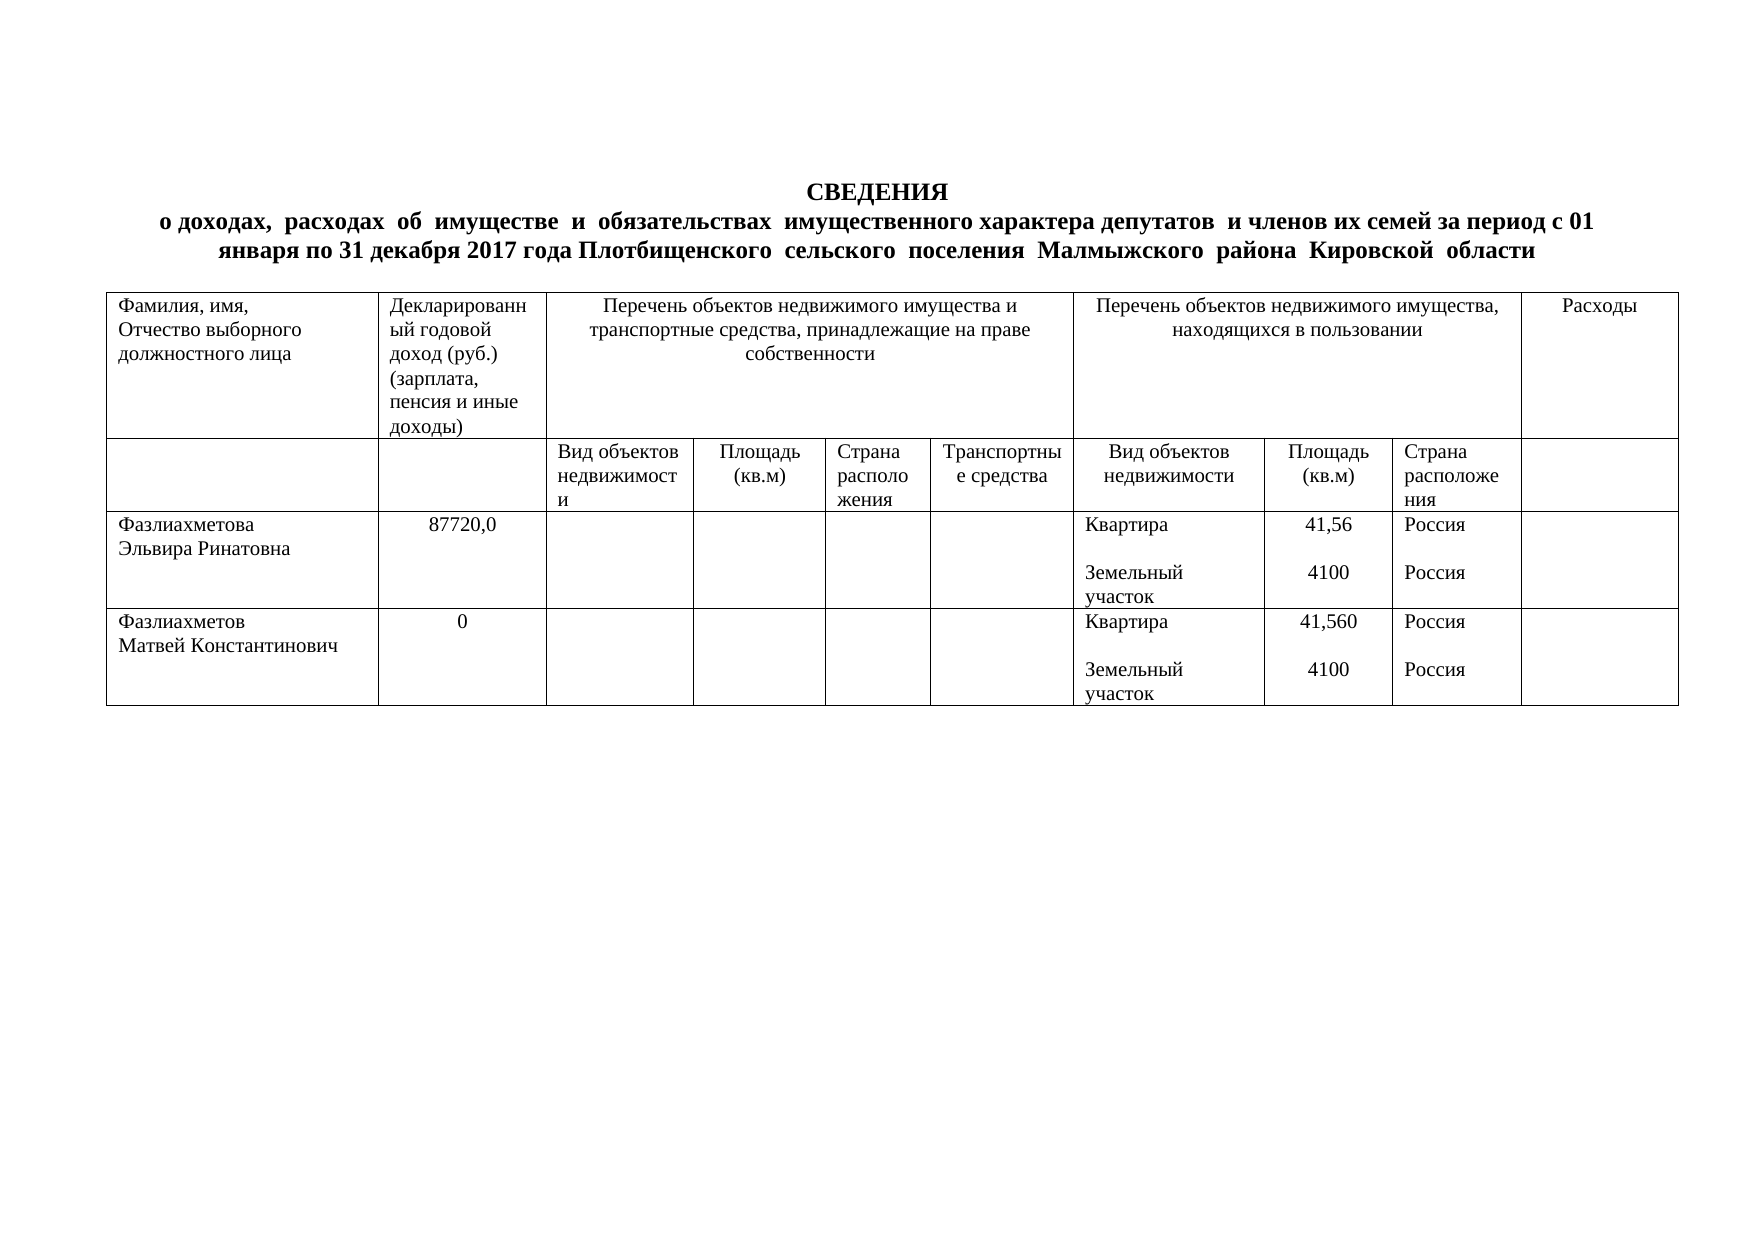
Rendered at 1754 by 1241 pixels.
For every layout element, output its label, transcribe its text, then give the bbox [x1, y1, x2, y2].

table_cell 0 [379, 609, 546, 705]
table_cell Фазлиахметова Эльвира Ринатовна [107, 512, 378, 608]
table_cell Россия Россия [1393, 512, 1521, 608]
table_header Перечень объектов недвижимого имущества и транспортные средства, принадлежащие на праве собственности [547, 293, 1073, 438]
table_cell 41,56 4100 [1265, 512, 1392, 608]
table_cell Россия Россия [1393, 609, 1521, 705]
table_header Перечень объектов недвижимого имущества, находящихся в пользовании [1074, 293, 1521, 438]
table_header Фамилия, имя, Отчество выборного должностного лица [107, 293, 378, 438]
table_cell [107, 439, 378, 511]
table_cell [547, 609, 693, 705]
table_cell [1522, 609, 1678, 705]
table_cell [694, 512, 825, 608]
table_header Декларированный годовой доход (руб.) (зарплата, пенсия и иные доходы) [379, 293, 546, 438]
table_header Расходы [1522, 293, 1678, 438]
table_cell Вид объектов недвижимости [547, 439, 693, 511]
table_cell [1522, 512, 1678, 608]
table_cell [931, 609, 1073, 705]
table_cell [1522, 439, 1678, 511]
table_cell [694, 609, 825, 705]
table_cell [826, 512, 930, 608]
table_cell Страна расположения [1393, 439, 1521, 511]
text СВЕДЕНИЯ [118, 177, 1636, 206]
table_cell Площадь (кв.м) [694, 439, 825, 511]
table_cell Вид объектов недвижимости [1074, 439, 1264, 511]
table_cell [826, 609, 930, 705]
table_cell [379, 439, 546, 511]
table_cell Квартира Земельный участок [1074, 512, 1264, 608]
table_cell Транспортные средства [931, 439, 1073, 511]
table_cell [547, 512, 693, 608]
text о доходах, расходах об имуществе и обязательствах имущественного характера депутатов и членов их семей за период с 01 января по 31 декабря 2017 года Плотбищенского сельского поселения Малмыжского района Кировской области [118, 206, 1636, 263]
table_cell Квартира Земельный участок [1074, 609, 1264, 705]
table_cell 41,560 4100 [1265, 609, 1392, 705]
table_cell Площадь (кв.м) [1265, 439, 1392, 511]
table_cell 87720,0 [379, 512, 546, 608]
table_cell Страна расположения [826, 439, 930, 511]
table_cell Фазлиахметов Матвей Константинович [107, 609, 378, 705]
table_cell [931, 512, 1073, 608]
